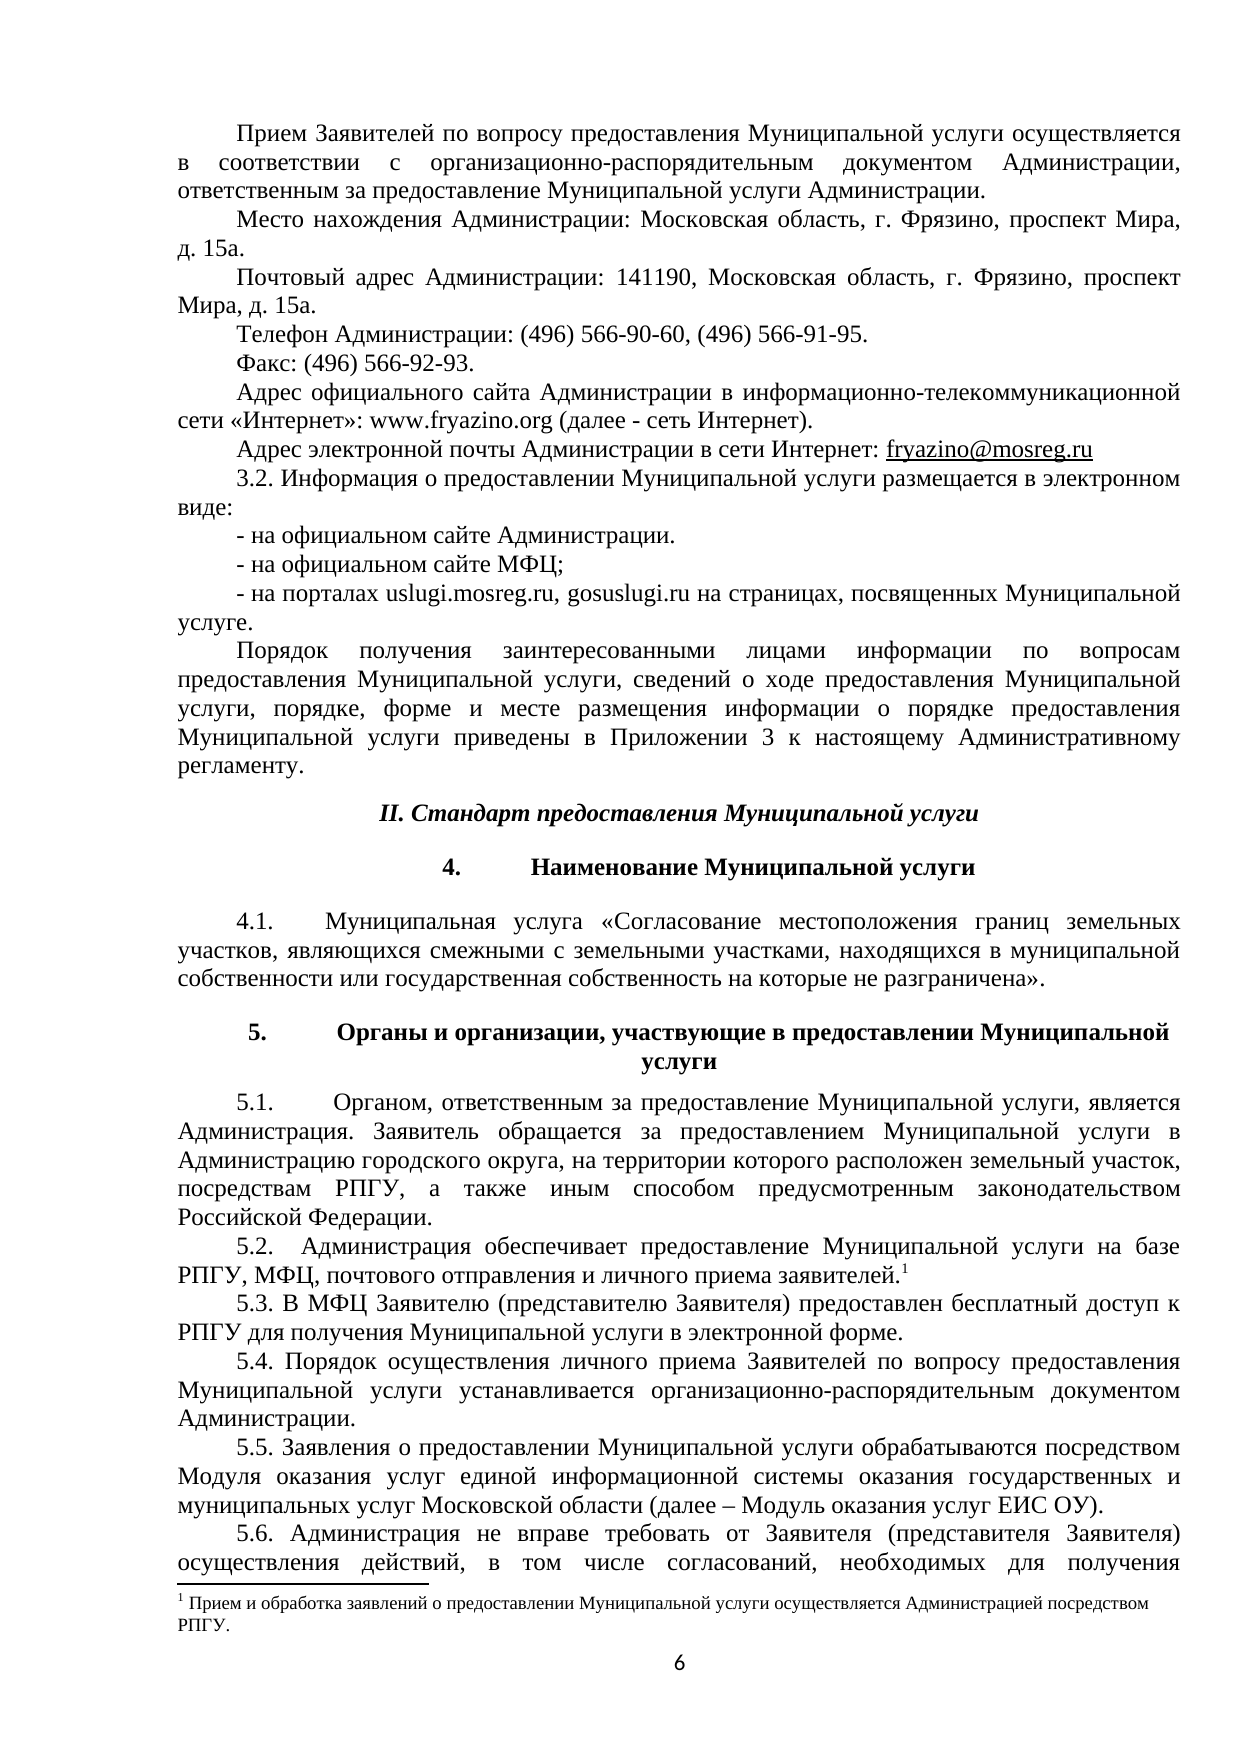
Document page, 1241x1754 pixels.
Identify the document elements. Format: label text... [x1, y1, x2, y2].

text Муниципальная услуга «Согласование местоположения границ земельных участков, являющихся смежными с земельными участками, находящихся в муниципальной собственности или государственная собственность на которые не разграничена». [177, 906, 1181, 992]
text Органы и организации, участвующие в предоставлении Муниципальной услуги [177, 1017, 1181, 1075]
text Адрес официального сайта Администрации в информационно-телекоммуникационной сети «Интернет»: www.fryazino.org (далее - сеть Интернет). [177, 377, 1181, 434]
text Адрес электронной почты Администрации в сети Интернет: fryazino@mosreg.ru [177, 434, 1181, 463]
list 5.1. Органом, ответственным за предоставление Муниципальной услуги, является Администрация. Заявитель обращается за предоставлением Муниципальной услуги в Администрацию городского округа, на территории которого расположен земельный участок, посредствам РПГУ, а также иным способом предусмотренным законодательством Российской Федерации. [177, 1087, 1181, 1231]
text Место нахождения Администрации: Московская область, г. Фрязино, проспект Мира, д. 15а. [177, 204, 1181, 262]
list 3.2. Информация о предоставлении Муниципальной услуги размещается в электронном виде: [177, 463, 1181, 521]
list 5.3. В МФЦ Заявителю (представителю Заявителя) предоставлен бесплатный доступ к РПГУ для получения Муниципальной услуги в электронной форме. [177, 1288, 1181, 1346]
text Факс: (496) 566-92-93. [177, 348, 1181, 377]
list 5.2. Администрация обеспечивает предоставление Муниципальной услуги на базе РПГУ, МФЦ, почтового отправления и личного приема заявителей. [177, 1231, 1181, 1288]
text Почтовый адрес Администрации: 141190, Московская область, г. Фрязино, проспект Мира, д. 15а. [177, 262, 1181, 319]
list Порядок получения заинтересованными лицами информации по вопросам предоставления Муниципальной услуги, сведений о ходе предоставления Муниципальной услуги, порядке, форме и месте размещения информации о порядке предоставления Муниципальной услуги приведены в Приложении 3 к настоящему Административному регламенту. [177, 636, 1181, 779]
list - на порталах uslugi.mosreg.ru, gosuslugi.ru на страницах, посвященных Муниципальной услуге. [177, 578, 1181, 636]
list - на официальном сайте МФЦ; [177, 549, 1181, 578]
subtitle II. Стандарт предоставления Муниципальной услуги [177, 798, 1181, 827]
text Телефон Администрации: (496) 566-90-60, (496) 566-91-95. [177, 319, 1181, 348]
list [177, 1518, 1181, 1576]
list 5.5. Заявления о предоставлении Муниципальной услуги обрабатываются посредством Модуля оказания услуг единой информационной системы оказания государственных и муниципальных услуг Московской области (далее – Модуль оказания услуг ЕИС ОУ). [177, 1432, 1181, 1518]
text Наименование Муниципальной услуги [177, 852, 1181, 881]
list - на официальном сайте Администрации. [177, 521, 1181, 549]
list Прием Заявителей по вопросу предоставления Муниципальной услуги осуществляется в соответствии с организационно-распорядительным документом Администрации, ответственным за предоставление Муниципальной услуги Администрации. [177, 118, 1181, 204]
list 5.4. Порядок осуществления личного приема Заявителей по вопросу предоставления Муниципальной услуги устанавливается организационно-распорядительным документом Администрации. [177, 1346, 1181, 1432]
